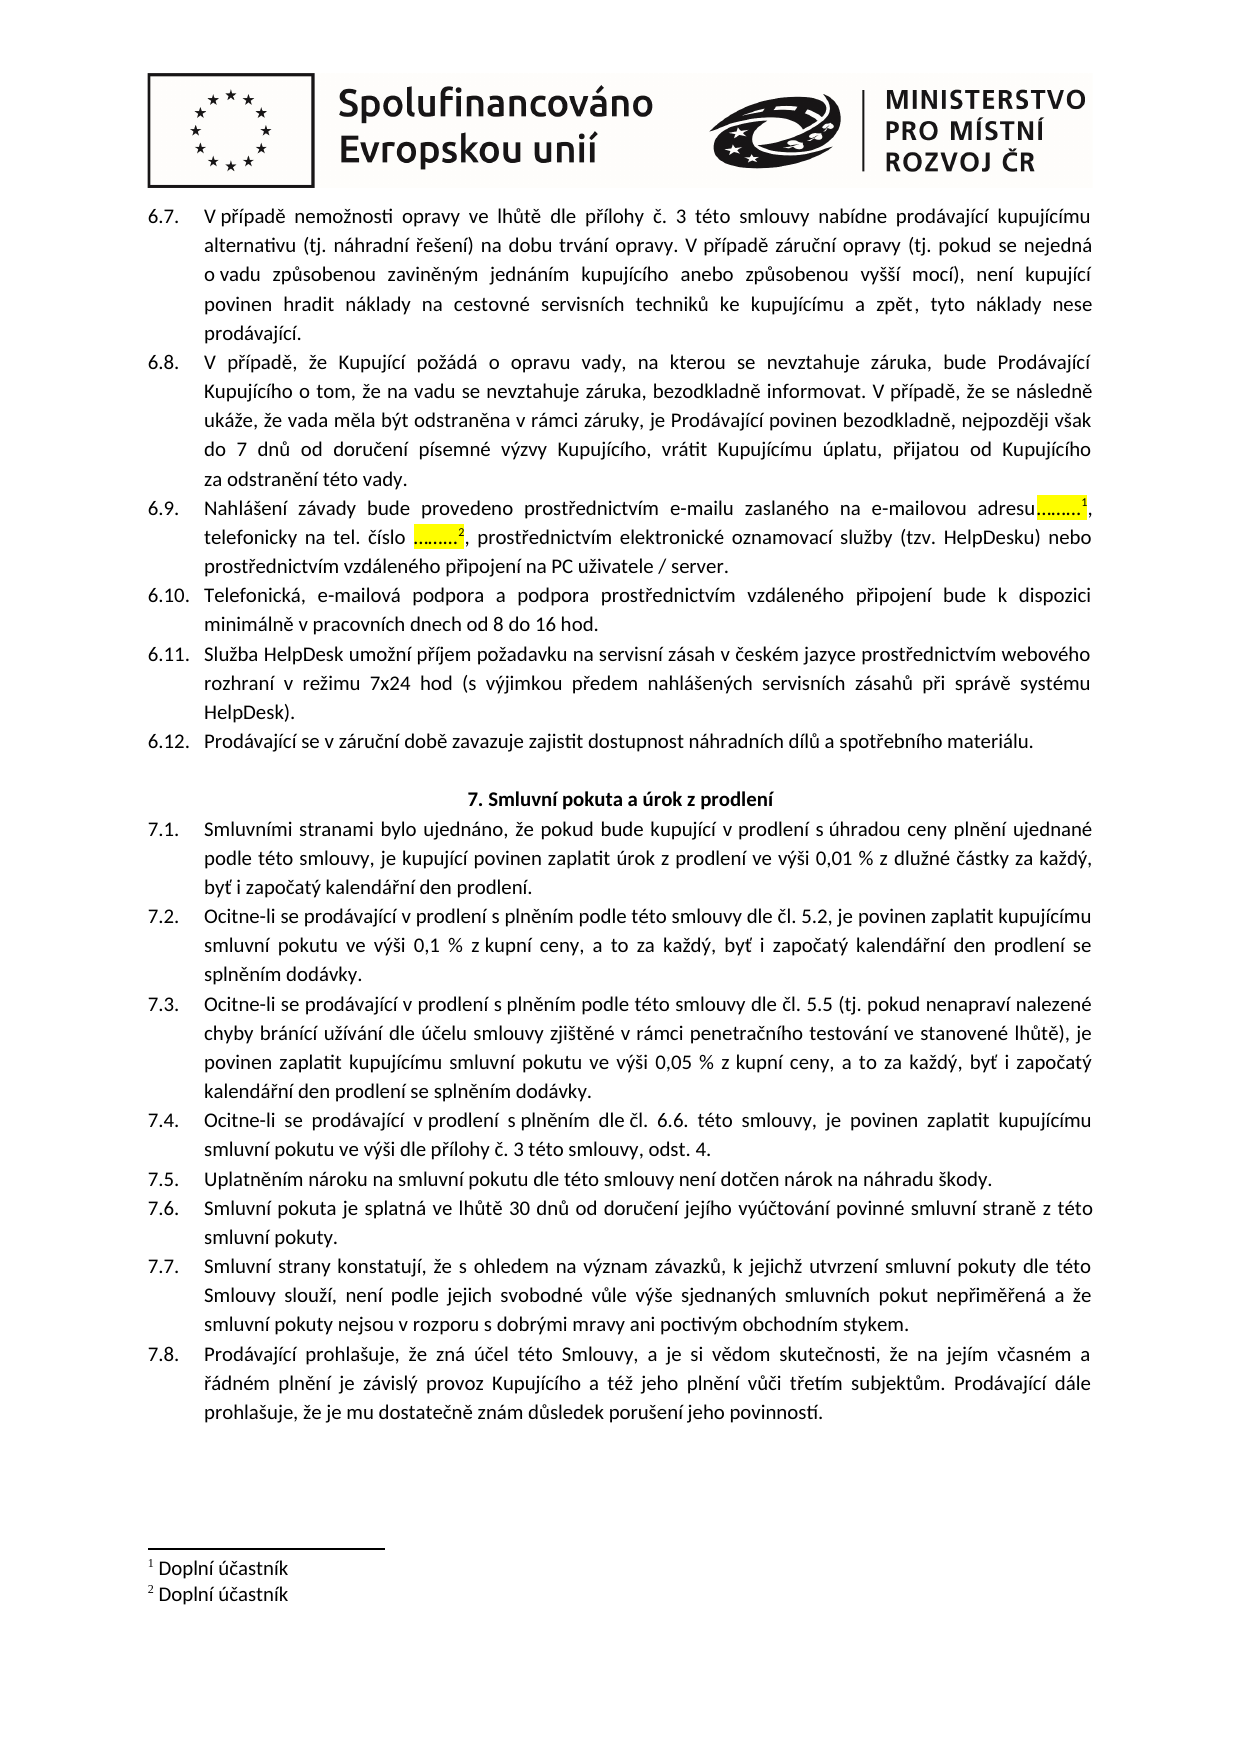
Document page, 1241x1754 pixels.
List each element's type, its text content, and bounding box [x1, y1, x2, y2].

list Telefonická, e-mailová podpora a podpora prostřednictvím vzdáleného připojení bude k dispozici minimálně v pracovních dnech od 8 do 16 hod. [148, 579, 1093, 637]
list Nahlášení závady bude provedeno prostřednictvím e-mailu zaslaného na e-mailovou adresu……..., telefonicky na tel. číslo ……..., prostřednictvím elektronické oznamovací služby (tzv. HelpDesku) nebo prostřednictvím vzdáleného připojení na PC uživatele / server. [148, 491, 1093, 579]
text 7. Smluvní pokuta a úrok z prodlení [148, 783, 1093, 812]
list Smluvní pokuta je splatná ve lhůtě 30 dnů od doručení jejího vyúčtování povinné smluvní straně z této smluvní pokuty. [148, 1191, 1093, 1249]
list Uplatněním nároku na smluvní pokutu dle této smlouvy není dotčen nárok na náhradu škody. [148, 1162, 1093, 1191]
list Ocitne-li se prodávající v prodlení s plněním podle této smlouvy dle čl. 5.5 (tj. pokud nenapraví nalezené chyby bránící užívání dle účelu smlouvy zjištěné v rámci penetračního testování ve stanovené lhůtě), je povinen zaplatit kupujícímu smluvní pokutu ve výši 0,05 % z kupní ceny, a to za každý, byť i započatý kalendářní den prodlení se splněním dodávky. [148, 987, 1093, 1104]
list Smluvními stranami bylo ujednáno, že pokud bude kupující v prodlení s úhradou ceny plnění ujednané podle této smlouvy, je kupující povinen zaplatit úrok z prodlení ve výši 0,01 % z dlužné částky za každý, byť i započatý kalendářní den prodlení. [148, 812, 1093, 899]
list V případě, že Kupující požádá o opravu vady, na kterou se nevztahuje záruka, bude Prodávající Kupujícího o tom, že na vadu se nevztahuje záruka, bezodkladně informovat. V případě, že se následně ukáže, že vada měla být odstraněna v rámci záruky, je Prodávající povinen bezodkladně, nejpozději však do 7 dnů od doručení písemné výzvy Kupujícího, vrátit Kupujícímu úplatu, přijatou od Kupujícího za odstranění této vady. [148, 345, 1093, 491]
list Smluvní strany konstatují, že s ohledem na význam závazků, k jejichž utvrzení smluvní pokuty dle této Smlouvy slouží, není podle jejich svobodné vůle výše sjednaných smluvních pokut nepřiměřená a že smluvní pokuty nejsou v rozporu s dobrými mravy ani poctivým obchodním stykem. [148, 1249, 1093, 1337]
list Ocitne-li se prodávající v prodlení s plněním podle této smlouvy dle čl. 5.2, je povinen zaplatit kupujícímu smluvní pokutu ve výši 0,1 % z kupní ceny, a to za každý, byť i započatý kalendářní den prodlení se splněním dodávky. [148, 899, 1093, 987]
picture [147, 73, 1093, 188]
list Prodávající prohlašuje, že zná účel této Smlouvy, a je si vědom skutečnosti, že na jejím včasném a řádném plnění je závislý provoz Kupujícího a též jeho plnění vůči třetím subjektům. Prodávající dále prohlašuje, že je mu dostatečně znám důsledek porušení jeho povinností. [148, 1337, 1093, 1424]
list Prodávající se v záruční době zavazuje zajistit dostupnost náhradních dílů a spotřebního materiálu. [148, 724, 1093, 754]
list V případě nemožnosti opravy ve lhůtě dle přílohy č. 3 této smlouvy nabídne prodávající kupujícímu alternativu (tj. náhradní řešení) na dobu trvání opravy. V případě záruční opravy (tj. pokud se nejedná o vadu způsobenou zaviněným jednáním kupujícího anebo způsobenou vyšší mocí), není kupující povinen hradit náklady na cestovné servisních techniků ke kupujícímu a zpět, tyto náklady nese prodávající. [148, 199, 1093, 345]
list Služba HelpDesk umožní příjem požadavku na servisní zásah v českém jazyce prostřednictvím webového rozhraní v režimu 7x24 hod (s výjimkou předem nahlášených servisních zásahů při správě systému HelpDesk). [148, 637, 1093, 724]
list Ocitne-li se prodávající v prodlení s plněním dle čl. 6.6. této smlouvy, je povinen zaplatit kupujícímu smluvní pokutu ve výši dle přílohy č. 3 této smlouvy, odst. 4. [148, 1104, 1093, 1162]
